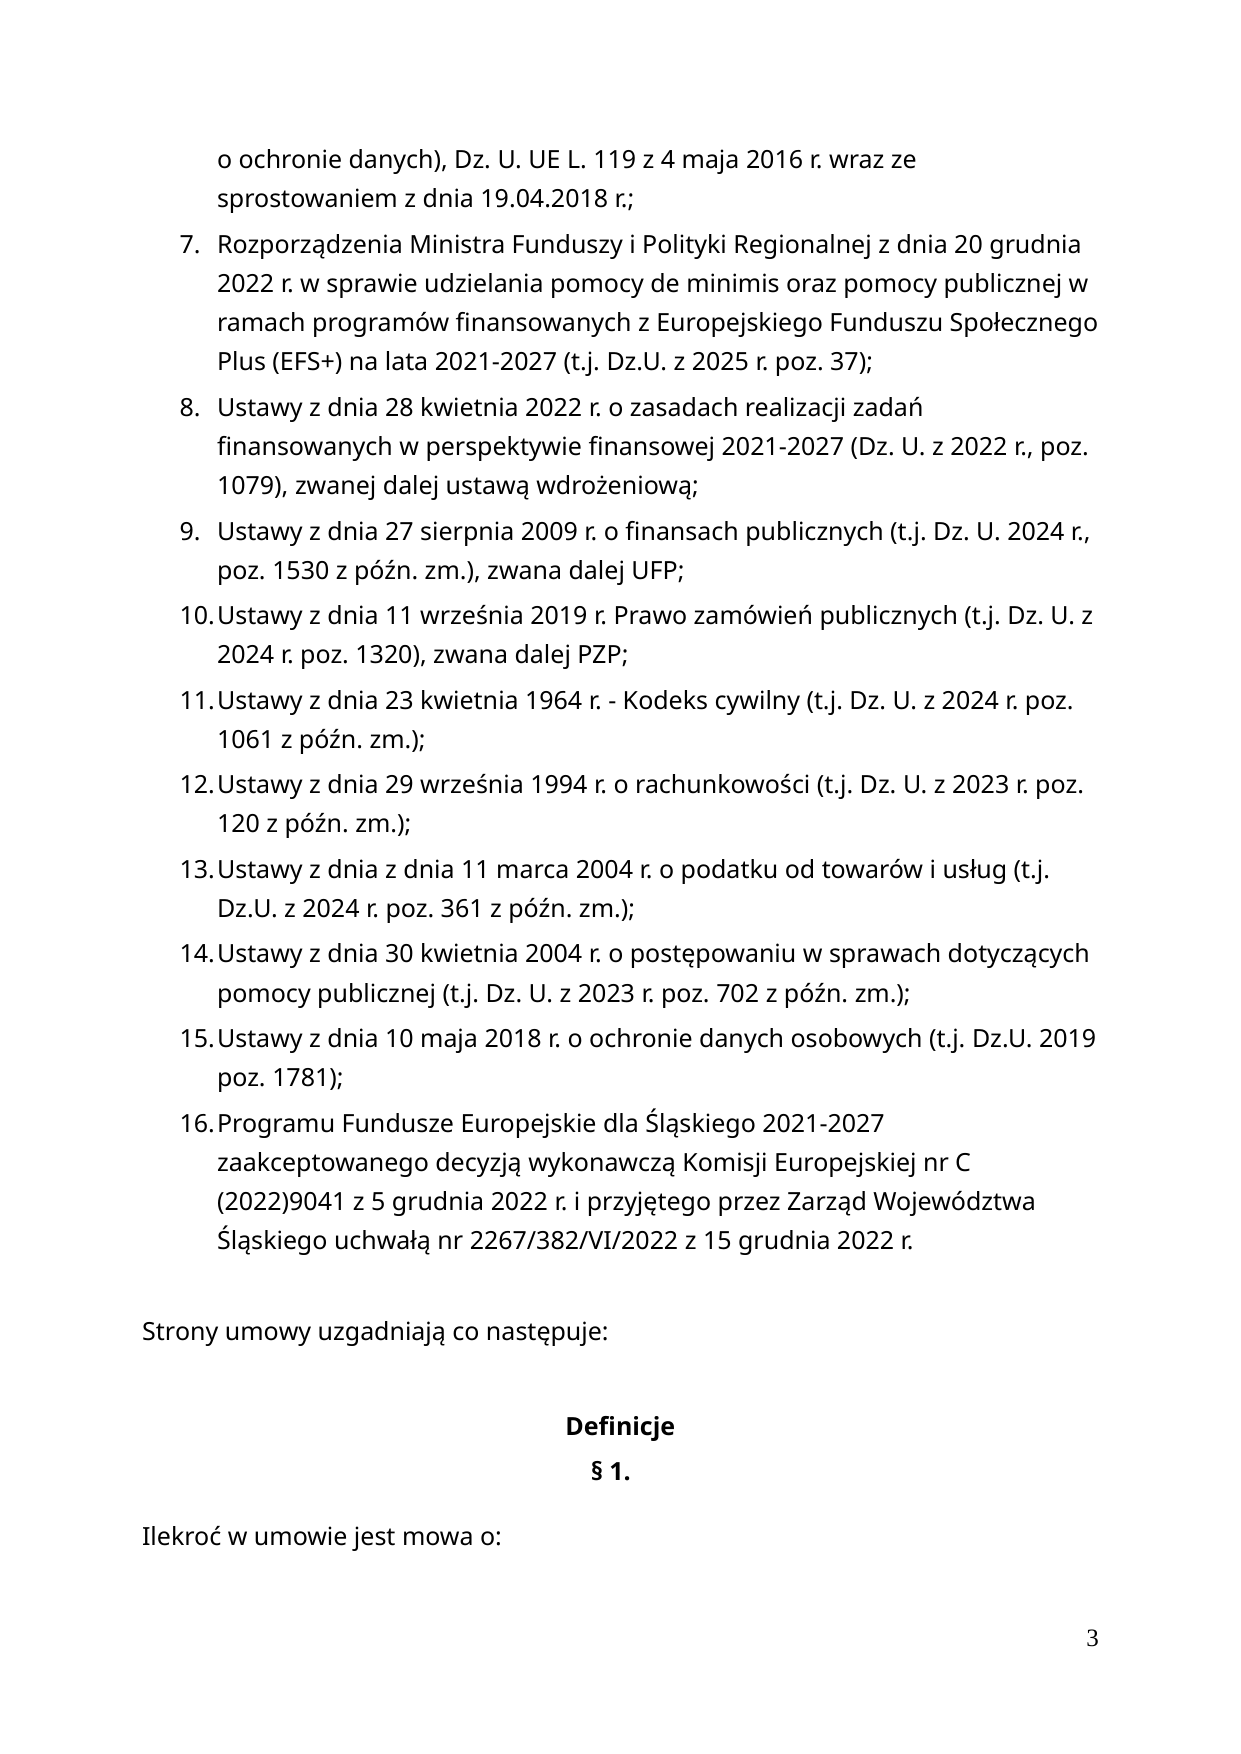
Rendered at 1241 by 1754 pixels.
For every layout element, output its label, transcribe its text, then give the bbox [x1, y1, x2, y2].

list Ustawy z dnia 10 maja 2018 r. o ochronie danych osobowych (t.j. Dz.U. 2019 poz. 1781); [179, 1021, 1098, 1094]
list Programu Fundusze Europejskie dla Śląskiego 2021-2027 zaakceptowanego decyzją wykonawczą Komisji Europejskiej nr C (2022)9041 z 5 grudnia 2022 r. i przyjętego przez Zarząd Województwa Śląskiego uchwałą nr 2267/382/VI/2022 z 15 grudnia 2022 r. [179, 1105, 1098, 1257]
list Ustawy z dnia 28 kwietnia 2022 r. o zasadach realizacji zadań finansowanych w perspektywie finansowej 2021-2027 (Dz. U. z 2022 r., poz. 1079), zwanej dalej ustawą wdrożeniową; [179, 389, 1098, 502]
text Definicje [142, 1409, 1098, 1443]
list Ustawy z dnia 29 września 1994 r. o rachunkowości (t.j. Dz. U. z 2023 r. poz. 120 z późn. zm.); [179, 767, 1098, 840]
text Ilekroć w umowie jest mowa o: [142, 1518, 1098, 1552]
text Strony umowy uzgadniają co następuje: [142, 1314, 1098, 1348]
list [179, 142, 1098, 215]
list Ustawy z dnia 23 kwietnia 1964 r. - Kodeks cywilny (t.j. Dz. U. z 2024 r. poz. 1061 z późn. zm.); [179, 682, 1098, 756]
list Ustawy z dnia 11 września 2019 r. Prawo zamówień publicznych (t.j. Dz. U. z 2024 r. poz. 1320), zwana dalej PZP; [179, 598, 1098, 671]
list Rozporządzenia Ministra Funduszy i Polityki Regionalnej z dnia 20 grudnia 2022 r. w sprawie udzielania pomocy de minimis oraz pomocy publicznej w ramach programów finansowanych z Europejskiego Funduszu Społecznego Plus (EFS+) na lata 2021-2027 (t.j. Dz.U. z 2025 r. poz. 37); [179, 227, 1098, 378]
list Ustawy z dnia z dnia 11 marca 2004 r. o podatku od towarów i usług (t.j. Dz.U. z 2024 r. poz. 361 z późn. zm.); [179, 852, 1098, 925]
list Ustawy z dnia 27 sierpnia 2009 r. o finansach publicznych (t.j. Dz. U. 2024 r., poz. 1530 z późn. zm.), zwana dalej UFP; [179, 513, 1098, 586]
list Ustawy z dnia 30 kwietnia 2004 r. o postępowaniu w sprawach dotyczących pomocy publicznej (t.j. Dz. U. z 2023 r. poz. 702 z późn. zm.); [179, 936, 1098, 1009]
